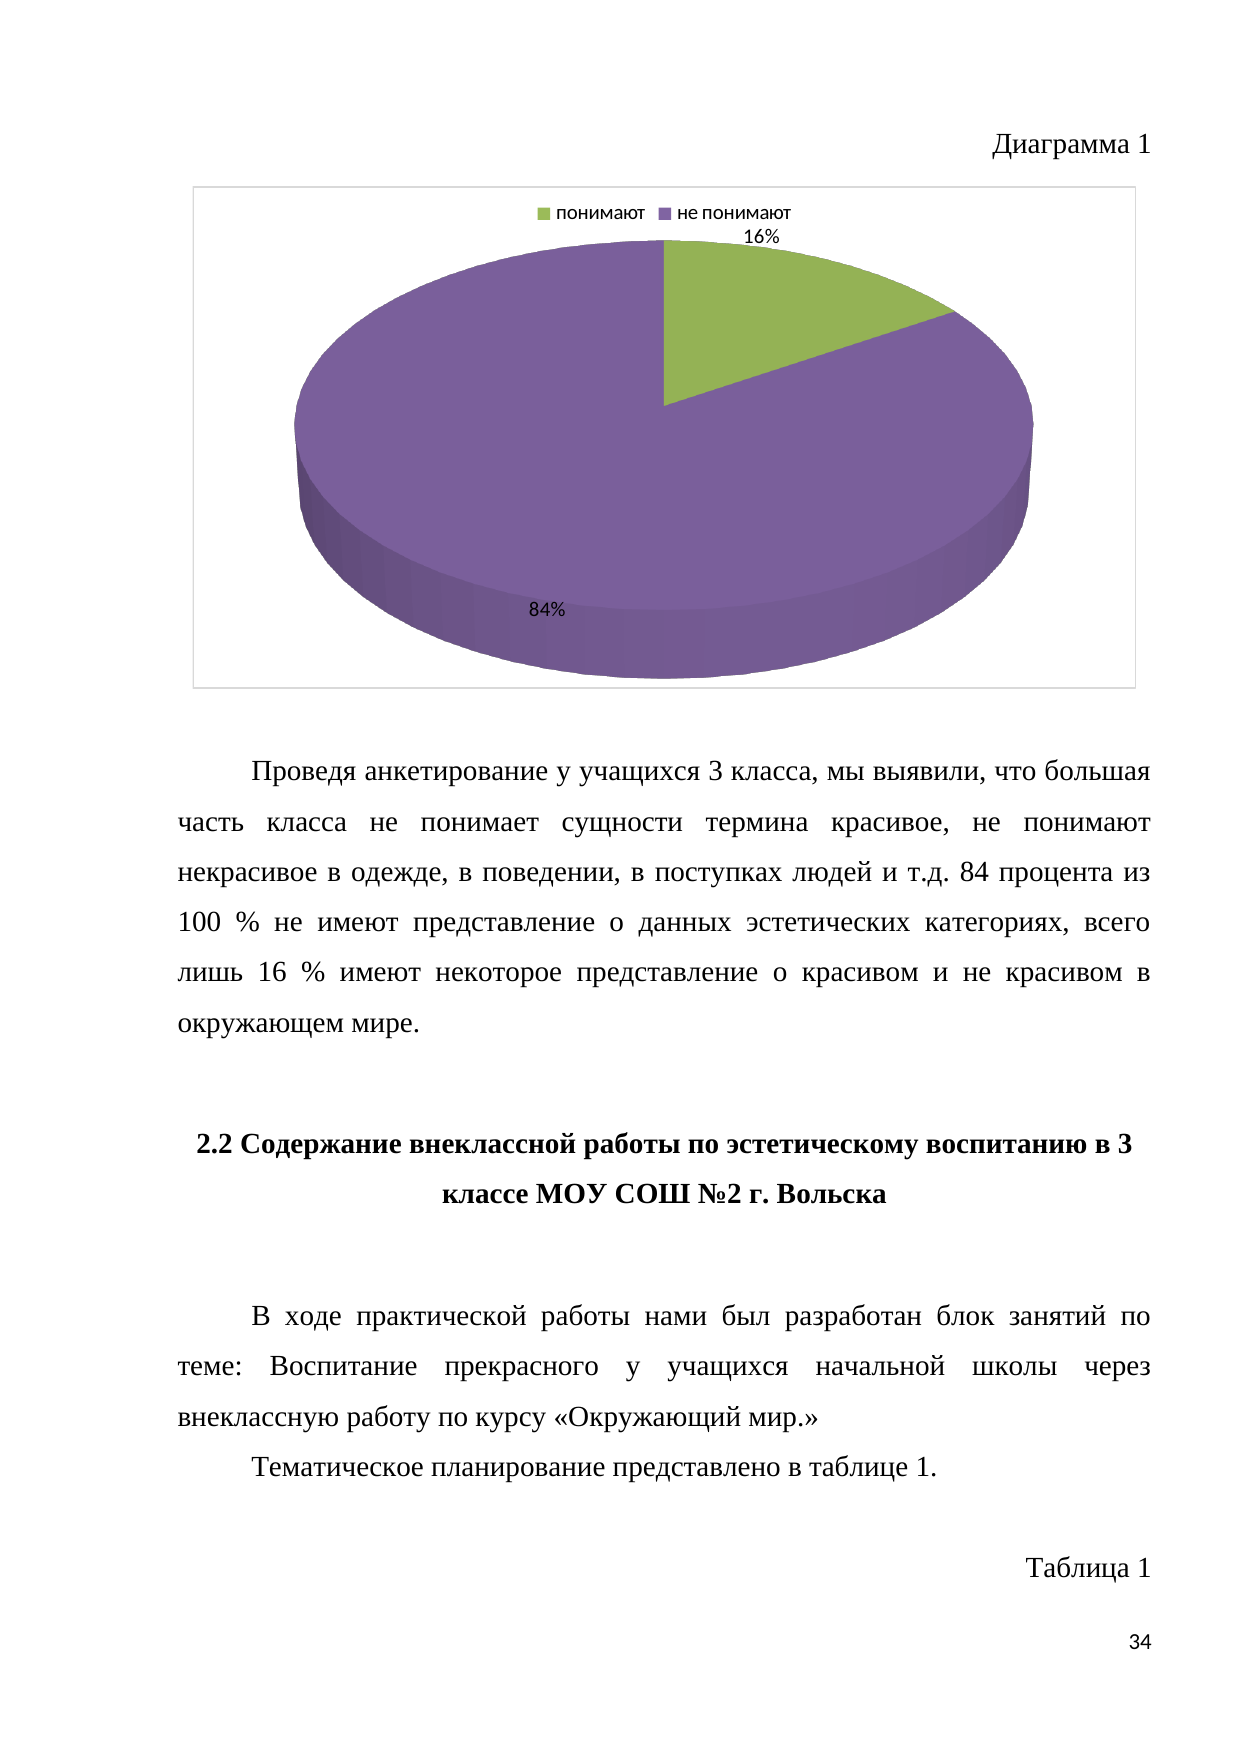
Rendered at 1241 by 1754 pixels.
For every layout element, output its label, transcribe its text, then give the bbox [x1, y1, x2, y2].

text 2.2 Содержание внеклассной работы по эстетическому воспитанию в 3 классе МОУ СОШ №2 г. Вольска [177, 1126, 1152, 1210]
text Проведя анкетирование у учащихся 3 класса, мы выявили, что большая часть класса не понимает сущности термина красивое, не понимают некрасивое в одежде, в поведении, в поступках людей и т.д. 84 процента из 100 % не имеют представление о данных эстетических категориях, всего лишь 16 % имеют некоторое представление о красивом и не красивом в окружающем мире. [177, 753, 1152, 1038]
text В ходе практической работы нами был разработан блок занятий по теме: Воспитание прекрасного у учащихся начальной школы через внеклассную работу по курсу «Окружающий мир.» [177, 1298, 1152, 1432]
text Таблица 1 [177, 1550, 1152, 1583]
text Диаграмма 1 [177, 127, 1152, 160]
text Тематическое планирование представлено в таблице 1. [177, 1449, 1152, 1483]
